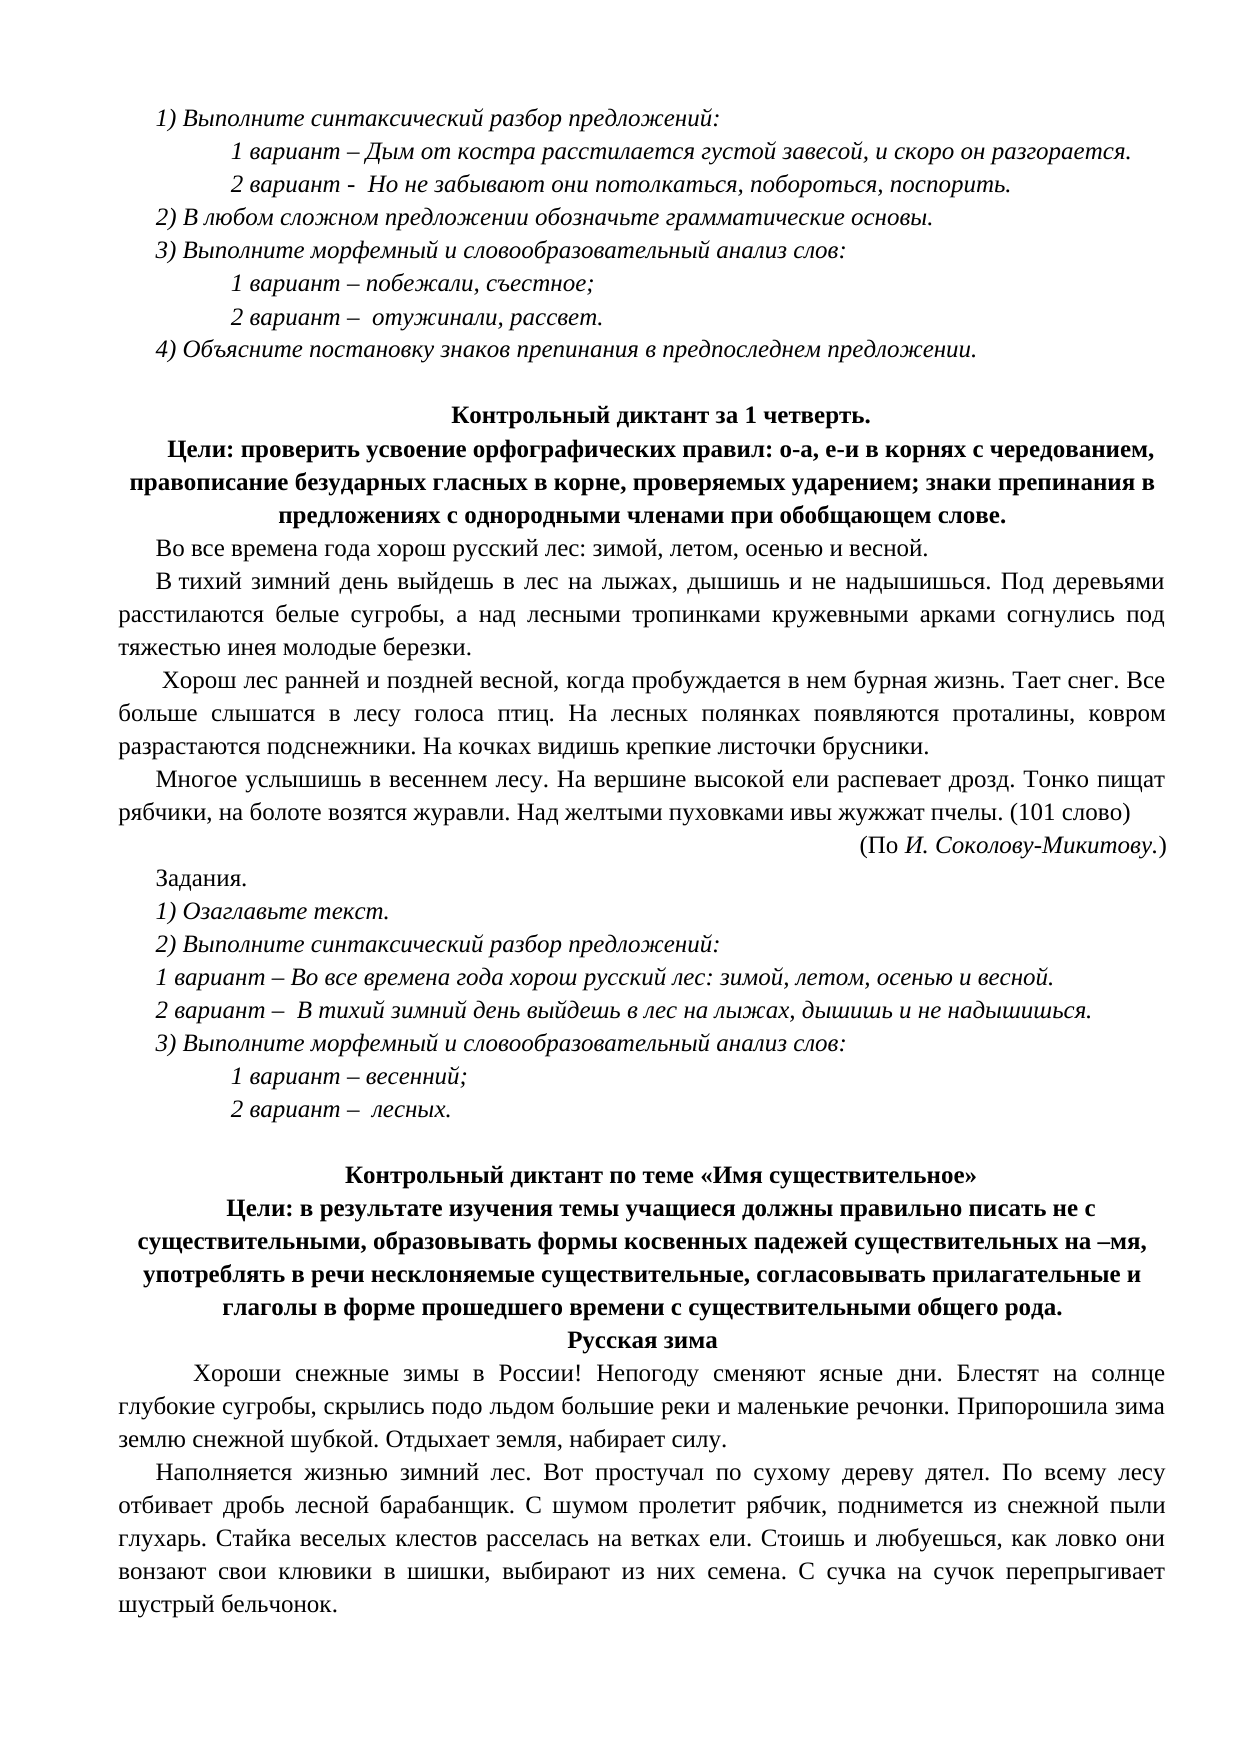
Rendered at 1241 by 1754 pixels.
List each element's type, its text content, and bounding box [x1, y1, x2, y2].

text Хороши снежные зимы в России! Непогоду сменяют ясные дни. Блестят на солнце глубокие сугробы, скрылись подо льдом большие реки и маленькие речонки. Припорошила зима землю снежной шубкой. Отдыхает земля, набирает силу. [118, 1358, 1167, 1453]
text 2) В любом сложном предложении обозначьте грамматические основы. [118, 202, 1167, 231]
text Наполняется жизнью зимний лес. Вот простучал по сухому дереву дятел. По всему лесу отбивает дробь лесной барабанщик. С шумом пролетит рябчик, поднимется из снежной пыли глухарь. Стайка веселых клестов расселась на ветках ели. Стоишь и любуешься, как ловко они вонзают свои клювики в шишки, выбирают из них семена. С сучка на сучок перепрыгивает шустрый бельчонок. [118, 1457, 1167, 1618]
text 3) Выполните морфемный и словообразовательный анализ слов: [118, 1028, 1167, 1057]
text 1 вариант – побежали, съестное; [118, 268, 1167, 297]
text 2 вариант – отужинали, рассвет. [118, 302, 1167, 330]
text Контрольный диктант по теме «Имя существительное» [118, 1160, 1167, 1189]
text Во все времена года хорош русский лес: зимой, летом, осенью и весной. [118, 533, 1167, 561]
text 1 вариант – Дым от костра расстилается густой завесой, и скоро он разгорается. [118, 136, 1167, 165]
text Задания. [118, 863, 1167, 892]
text 1 вариант – весенний; [118, 1061, 1167, 1090]
text Цели: в результате изучения темы учащиеся должны правильно писать не с существительными, образовывать формы косвенных падежей существительных на –мя, употреблять в речи несклоняемые существительные, согласовывать прилагательные и глаголы в форме прошедшего времени с существительными общего рода. [118, 1193, 1167, 1321]
text Цели: проверить усвоение орфографических правил: о-а, е-и в корнях с чередованием, правописание безударных гласных в корне, проверяемых ударением; знаки препинания в предложениях с однородными членами при обобщающем слове. [118, 434, 1167, 528]
text 2 вариант – В тихий зимний день выйдешь в лес на лыжах, дышишь и не надышишься. [118, 995, 1167, 1024]
text 2 вариант - Но не забывают они потолкаться, побороться, поспорить. [118, 169, 1167, 198]
text 1) Выполните синтаксический разбор предложений: [118, 103, 1167, 132]
text Хорош лес ранней и поздней весной, когда пробуждается в нем бурная жизнь. Тает снег. Все больше слышатся в лесу голоса птиц. На лесных полянках появляются проталины, ковром разрастаются подснежники. На кочках видишь крепкие листочки брусники. [118, 665, 1167, 759]
text 4) Объясните постановку знаков препинания в предпоследнем предложении. [118, 334, 1167, 363]
text 2 вариант – лесных. [118, 1094, 1167, 1123]
text В тихий зимний день выйдешь в лес на лыжах, дышишь и не надышишься. Под деревьями расстилаются белые сугробы, а над лесными тропинками кружевными арками согнулись под тяжестью инея молодые березки. [118, 566, 1167, 661]
text Русская зима [118, 1325, 1167, 1354]
text 1 вариант – Во все времена года хорош русский лес: зимой, летом, осенью и весной. [118, 962, 1167, 991]
text Многое услышишь в весеннем лесу. На вершине высокой ели распевает дрозд. Тонко пищат рябчики, на болоте возятся журавли. Над желтыми пуховками ивы жужжат пчелы. (101 слово) [118, 764, 1167, 826]
text Контрольный диктант за 1 четверть. [118, 401, 1167, 429]
text 1) Озаглавьте текст. [118, 896, 1167, 925]
text 3) Выполните морфемный и словообразовательный анализ слов: [118, 236, 1167, 264]
text 2) Выполните синтаксический разбор предложений: [118, 929, 1167, 958]
text (По И. Соколову-Микитову.) [118, 830, 1167, 859]
